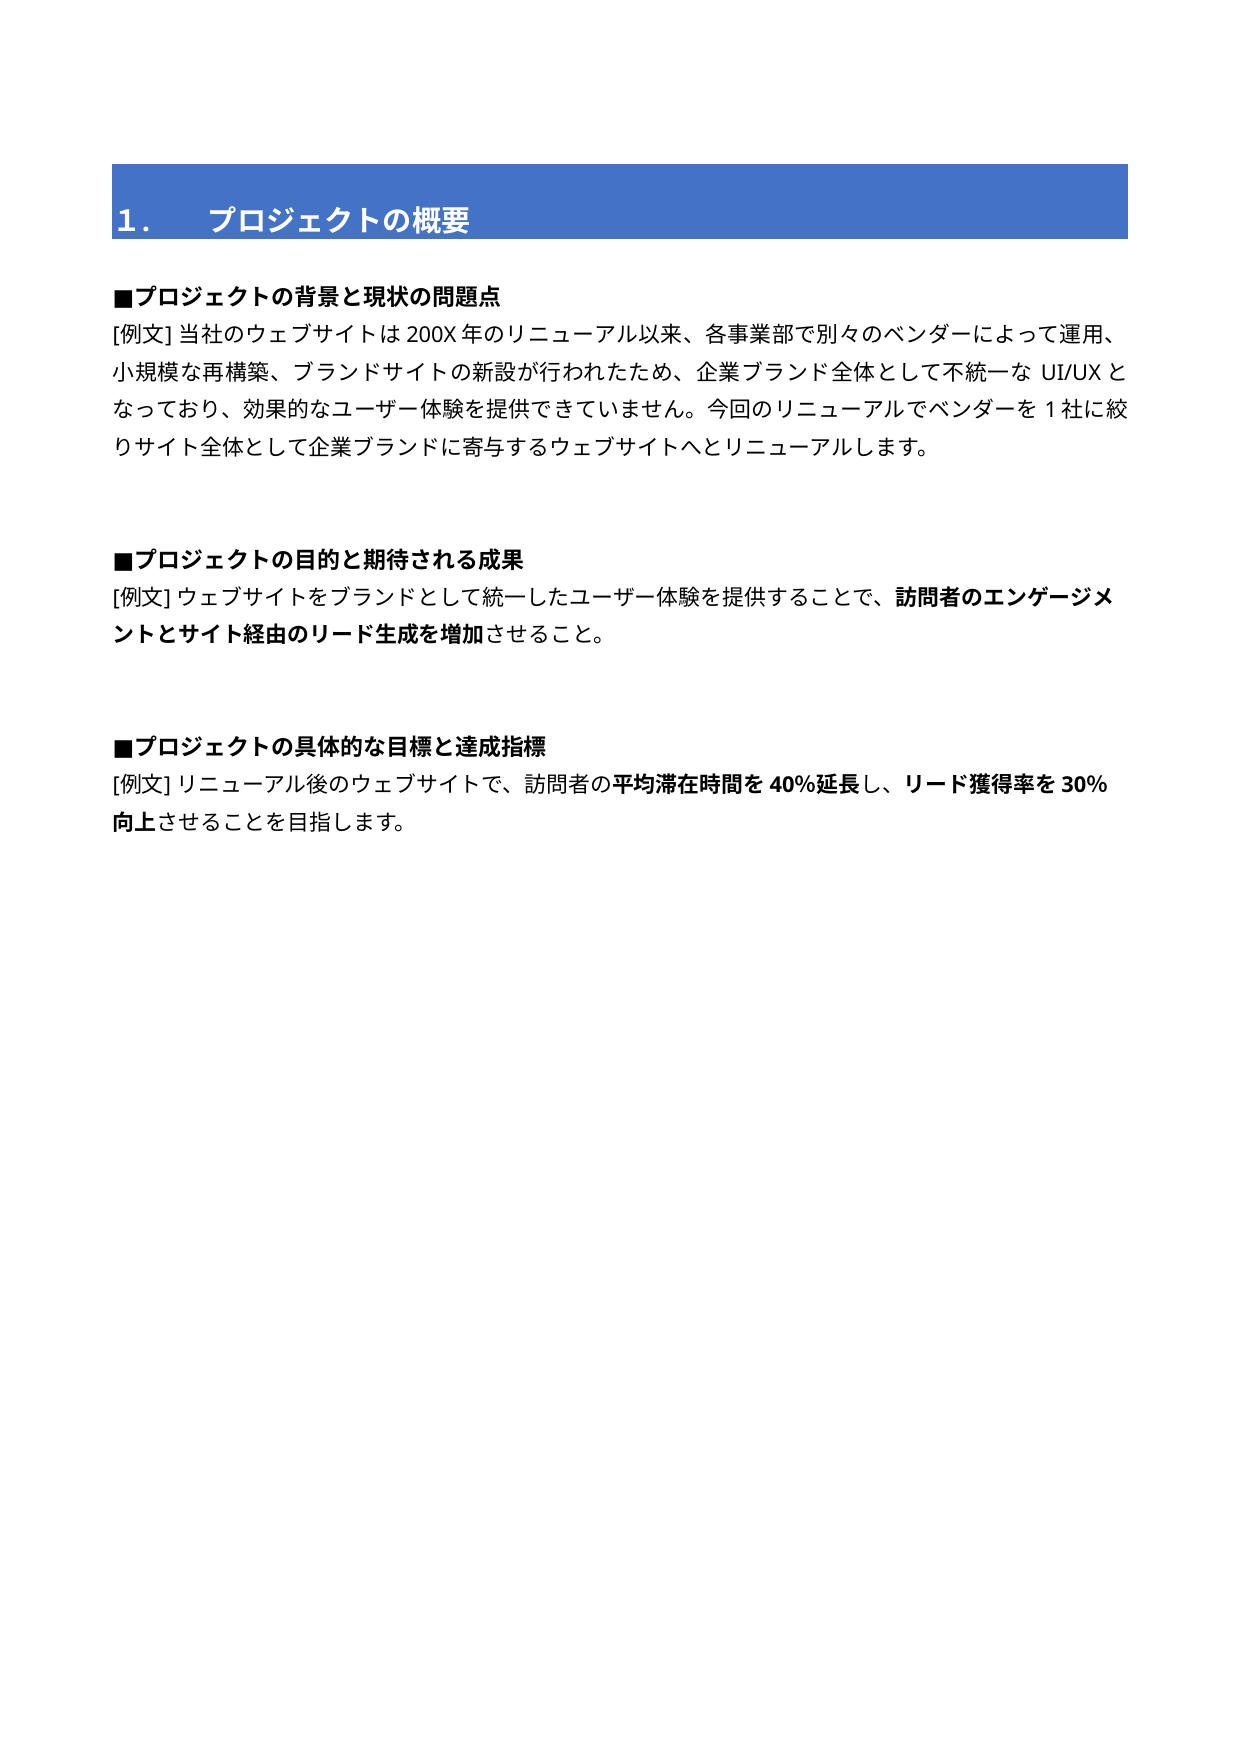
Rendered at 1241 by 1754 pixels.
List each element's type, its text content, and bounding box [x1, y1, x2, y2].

text [例文] 当社のウェブサイトは200X年のリニューアル以来、各事業部で別々のベンダーによって運用、小規模な再構築、ブランドサイトの新設が行われたため、企業ブランド全体として不統一なUI/UXとなっており、効果的なユーザー体験を提供できていません。今回のリニューアルでベンダーを1社に絞りサイト全体として企業ブランドに寄与するウェブサイトへとリニューアルします。 [112, 314, 1128, 464]
text [例文] リニューアル後のウェブサイトで、訪問者の平均滞在時間を40％延長し、リード獲得率を30％向上させることを目指します。 [112, 764, 1128, 839]
text ■プロジェクトの背景と現状の問題点 [112, 277, 1128, 314]
text [例文] ウェブサイトをブランドとして統一したユーザー体験を提供することで、訪問者のエンゲージメントとサイト経由のリード生成を増加させること。 [112, 577, 1128, 652]
text ■プロジェクトの目的と期待される成果 [112, 539, 1128, 577]
list プロジェクトの概要 [112, 164, 1128, 239]
text ■プロジェクトの具体的な目標と達成指標 [112, 727, 1128, 764]
